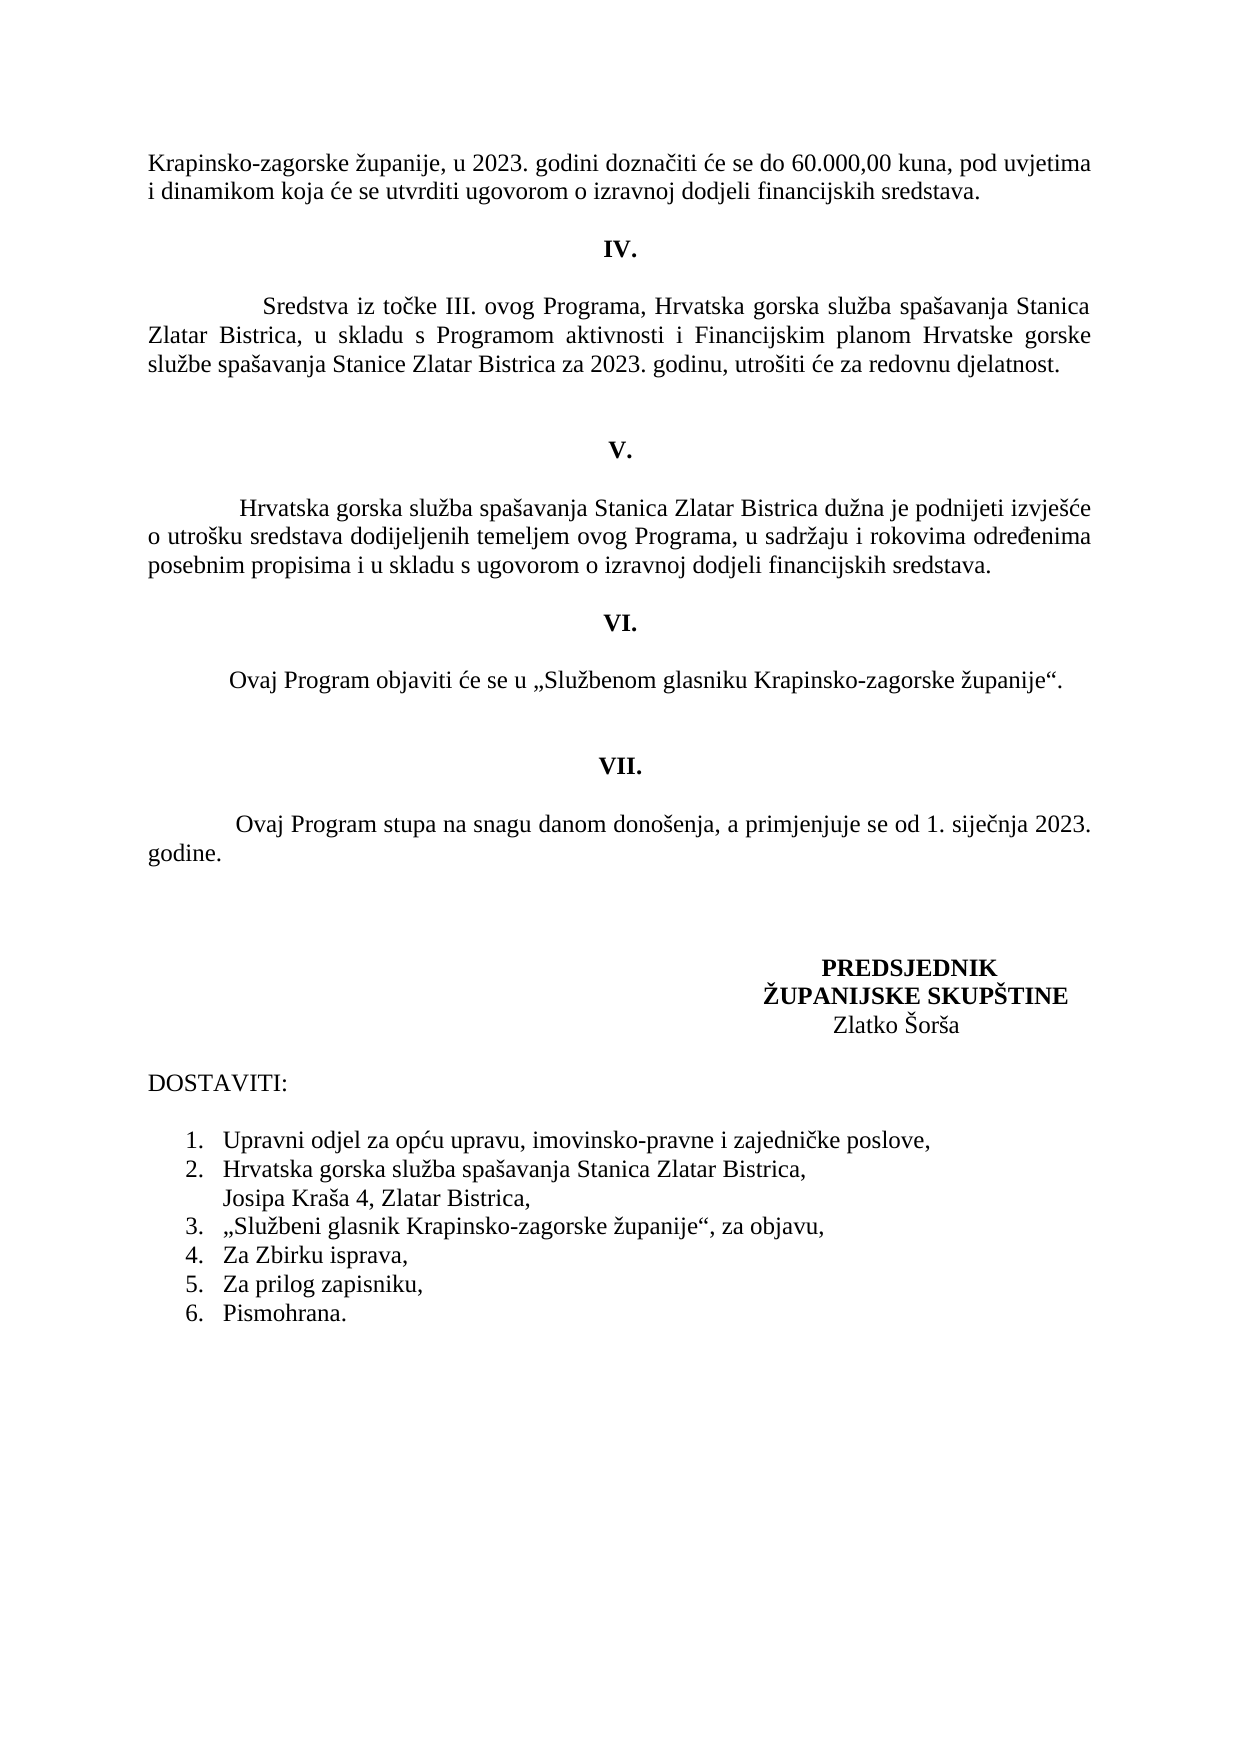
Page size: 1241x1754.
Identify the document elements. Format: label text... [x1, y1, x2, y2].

text Ovaj Program stupa na snagu danom donošenja, a primjenjuje se od 1. siječnja 2023. godine. [148, 809, 1093, 866]
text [148, 148, 1093, 205]
text Hrvatska gorska služba spašavanja Stanica Zlatar Bistrica dužna je podnijeti izvješće o utrošku sredstava dodijeljenih temeljem ovog Programa, u sadržaju i rokovima određenima posebnim propisima i u skladu s ugovorom o izravnoj dodjeli financijskih sredstava. [148, 493, 1093, 579]
text DOSTAVITI: [148, 1068, 1093, 1096]
list „Službeni glasnik Krapinsko-zagorske županije“, za objavu, [185, 1211, 1093, 1240]
text PREDSJEDNIK ŽUPANIJSKE SKUPŠTINE [148, 953, 1093, 1010]
text Josipa Kraša 4, Zlatar Bistrica, [223, 1183, 1093, 1211]
list Hrvatska gorska služba spašavanja Stanica Zlatar Bistrica, [185, 1154, 1093, 1183]
text VII. [148, 751, 1093, 780]
text Ovaj Program objaviti će se u „Službenom glasniku Krapinsko-zagorske županije“. [148, 665, 1093, 694]
list Pismohrana. [185, 1298, 1093, 1326]
list Za Zbirku isprava, [185, 1240, 1093, 1269]
list Za prilog zapisniku, [185, 1269, 1093, 1298]
text VI. [148, 608, 1093, 636]
text Sredstva iz točke III. ovog Programa, Hrvatska gorska služba spašavanja Stanica Zlatar Bistrica, u skladu s Programom aktivnosti i Financijskim planom Hrvatske gorske službe spašavanja Stanice Zlatar Bistrica za 2023. godinu, utrošiti će za redovnu djelatnost. [148, 291, 1093, 378]
text V. [148, 435, 1093, 464]
text IV. [148, 234, 1093, 263]
list Upravni odjel za opću upravu, imovinsko-pravne i zajedničke poslove, [185, 1125, 1093, 1154]
text Zlatko Šorša [148, 1010, 1093, 1039]
